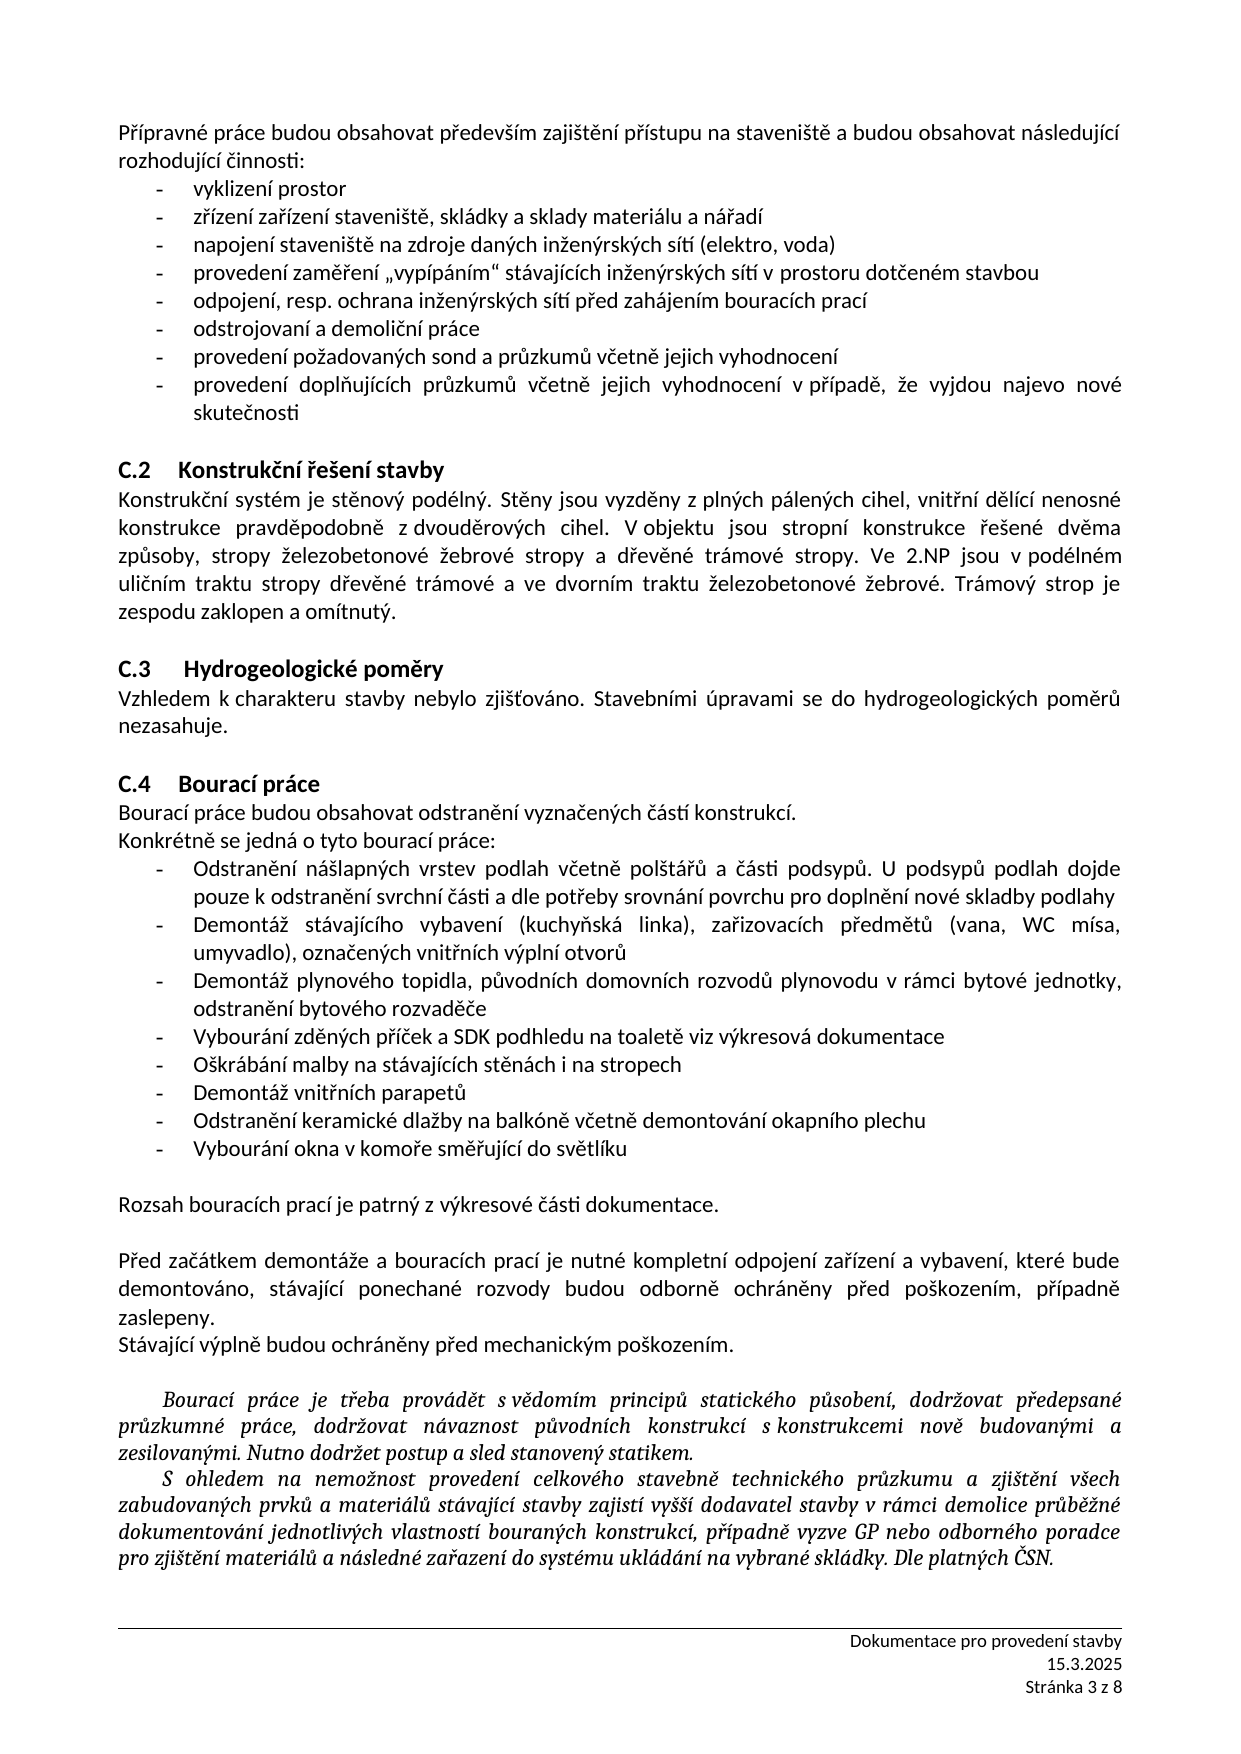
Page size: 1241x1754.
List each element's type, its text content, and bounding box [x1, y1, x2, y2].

list vyklizení prostor [156, 174, 1122, 202]
text S ohledem na nemožnost provedení celkového stavebně technického průzkumu a zjištění všech zabudovaných prvků a materiálů stávající stavby zajistí vyšší dodavatel stavby v rámci demolice průběžné dokumentování jednotlivých vlastností bouraných konstrukcí, případně vyzve GP nebo odborného poradce pro zjištění materiálů a následné zařazení do systému ukládání na vybrané skládky. Dle platných ČSN. [118, 1466, 1122, 1571]
list Vybourání zděných příček a SDK podhledu na toaletě viz výkresová dokumentace [156, 1022, 1122, 1050]
text Rozsah bouracích prací je patrný z výkresové části dokumentace. [118, 1191, 1122, 1218]
text Konkrétně se jedná o tyto bourací práce: [118, 826, 1122, 854]
subtitle Konstrukční řešení stavby [118, 454, 1122, 485]
list provedení doplňujících průzkumů včetně jejich vyhodnocení v případě, že vyjdou najevo nové skutečnosti [156, 370, 1122, 426]
list provedení zaměření „vypípáním“ stávajících inženýrských sítí v prostoru dotčeném stavbou [156, 258, 1122, 286]
list Demontáž vnitřních parapetů [156, 1078, 1122, 1106]
list napojení staveniště na zdroje daných inženýrských sítí (elektro, voda) [156, 230, 1122, 258]
list Odstranění keramické dlažby na balkóně včetně demontování okapního plechu [156, 1106, 1122, 1134]
text Přípravné práce budou obsahovat především zajištění přístupu na staveniště a budou obsahovat následující rozhodující činnosti: [118, 118, 1122, 174]
list Odstranění nášlapných vrstev podlah včetně polštářů a části podsypů. U podsypů podlah dojde pouze k odstranění svrchní části a dle potřeby srovnání povrchu pro doplnění nové skladby podlahy [156, 854, 1122, 910]
list zřízení zařízení staveniště, skládky a sklady materiálu a nářadí [156, 202, 1122, 230]
text Bourací práce je třeba provádět s vědomím principů statického působení, dodržovat předepsané průzkumné práce, dodržovat návaznost původních konstrukcí s konstrukcemi nově budovanými a zesilovanými. Nutno dodržet postup a sled stanovený statikem. [118, 1387, 1122, 1466]
list Vybourání okna v komoře směřující do světlíku [156, 1134, 1122, 1162]
list Oškrábání malby na stávajících stěnách i na stropech [156, 1050, 1122, 1078]
text Před začátkem demontáže a bouracích prací je nutné kompletní odpojení zařízení a vybavení, které bude demontováno, stávající ponechané rozvody budou odborně ochráněny před poškozením, případně zaslepeny. [118, 1247, 1122, 1331]
text Stávající výplně budou ochráněny před mechanickým poškozením. [118, 1331, 1122, 1359]
text Bourací práce budou obsahovat odstranění vyznačených částí konstrukcí. [118, 798, 1122, 826]
list provedení požadovaných sond a průzkumů včetně jejich vyhodnocení [156, 342, 1122, 370]
text Vzhledem k charakteru stavby nebylo zjišťováno. Stavebními úpravami se do hydrogeologických poměrů nezasahuje. [118, 684, 1122, 740]
subtitle Bourací práce [118, 768, 1122, 798]
list Demontáž stávajícího vybavení (kuchyňská linka), zařizovacích předmětů (vana, WC mísa, umyvadlo), označených vnitřních výplní otvorů [156, 910, 1122, 966]
subtitle Hydrogeologické poměry [118, 653, 1122, 684]
list Demontáž plynového topidla, původních domovních rozvodů plynovodu v rámci bytové jednotky, odstranění bytového rozvaděče [156, 966, 1122, 1022]
text Konstrukční systém je stěnový podélný. Stěny jsou vyzděny z plných pálených cihel, vnitřní dělící nenosné konstrukce pravděpodobně z dvouděrových cihel. V objektu jsou stropní konstrukce řešené dvěma způsoby, stropy železobetonové žebrové stropy a dřevěné trámové stropy. Ve 2.NP jsou v podélném uličním traktu stropy dřevěné trámové a ve dvorním traktu železobetonové žebrové. Trámový strop je zespodu zaklopen a omítnutý. [118, 485, 1122, 625]
list odpojení, resp. ochrana inženýrských sítí před zahájením bouracích prací [156, 286, 1122, 314]
list odstrojovaní a demoliční práce [156, 314, 1122, 342]
